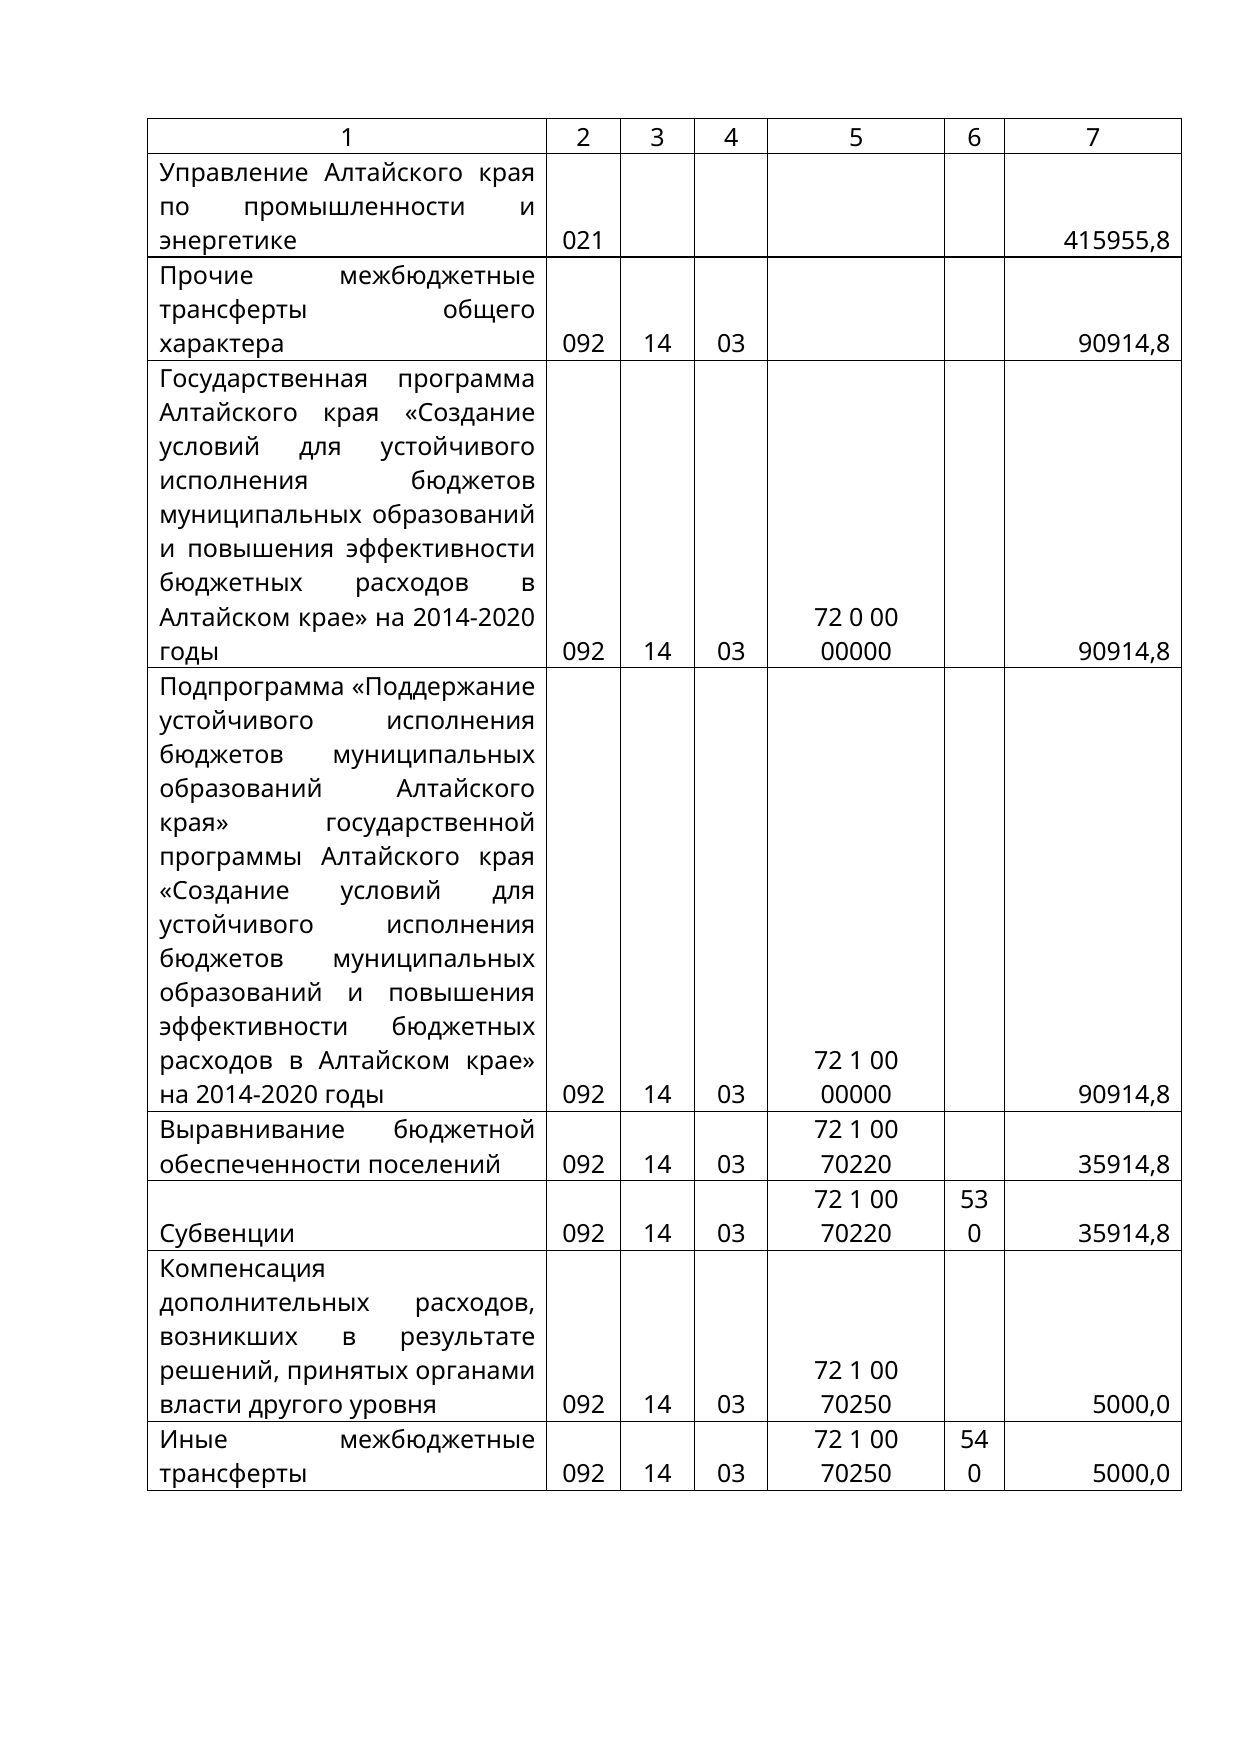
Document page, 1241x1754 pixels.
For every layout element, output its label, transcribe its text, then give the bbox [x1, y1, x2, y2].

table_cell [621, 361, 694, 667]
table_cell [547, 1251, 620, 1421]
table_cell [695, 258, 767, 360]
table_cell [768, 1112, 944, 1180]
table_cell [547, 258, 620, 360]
table_cell 415955,8 [1005, 154, 1181, 256]
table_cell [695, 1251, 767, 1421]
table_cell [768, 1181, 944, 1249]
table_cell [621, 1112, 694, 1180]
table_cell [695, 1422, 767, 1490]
table_cell [768, 154, 944, 256]
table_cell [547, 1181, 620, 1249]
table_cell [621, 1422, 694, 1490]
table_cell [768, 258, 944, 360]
table_cell [695, 154, 767, 256]
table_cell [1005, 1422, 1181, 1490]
table_header 6 [945, 119, 1004, 153]
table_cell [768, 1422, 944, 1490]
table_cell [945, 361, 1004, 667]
table_header 1 [148, 119, 546, 153]
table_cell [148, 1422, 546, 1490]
table_header 5 [768, 119, 944, 153]
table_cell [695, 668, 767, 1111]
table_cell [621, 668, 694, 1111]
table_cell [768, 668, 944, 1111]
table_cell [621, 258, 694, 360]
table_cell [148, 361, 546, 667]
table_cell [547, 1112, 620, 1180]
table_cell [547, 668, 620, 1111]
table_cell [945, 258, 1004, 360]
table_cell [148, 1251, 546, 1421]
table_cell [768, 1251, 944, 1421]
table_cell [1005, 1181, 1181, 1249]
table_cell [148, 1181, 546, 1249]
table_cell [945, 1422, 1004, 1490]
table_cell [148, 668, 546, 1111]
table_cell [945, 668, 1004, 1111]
table_cell Управление Алтайского края по промышленности и энергетике [148, 154, 546, 256]
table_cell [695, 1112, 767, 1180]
table_header 7 [1005, 119, 1181, 153]
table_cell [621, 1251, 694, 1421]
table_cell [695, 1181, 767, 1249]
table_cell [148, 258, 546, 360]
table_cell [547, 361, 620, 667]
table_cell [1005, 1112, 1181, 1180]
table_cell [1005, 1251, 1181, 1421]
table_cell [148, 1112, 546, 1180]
table_cell 021 [547, 154, 620, 256]
table_header 3 [621, 119, 694, 153]
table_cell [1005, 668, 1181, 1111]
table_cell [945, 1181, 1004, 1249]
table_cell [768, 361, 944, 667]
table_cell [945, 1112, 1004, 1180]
table_header 4 [695, 119, 767, 153]
table_cell [945, 154, 1004, 256]
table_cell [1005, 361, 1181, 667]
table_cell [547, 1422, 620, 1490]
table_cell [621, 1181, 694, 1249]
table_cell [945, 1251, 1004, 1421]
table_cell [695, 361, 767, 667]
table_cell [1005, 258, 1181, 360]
table_header 2 [547, 119, 620, 153]
table_cell [621, 154, 694, 256]
